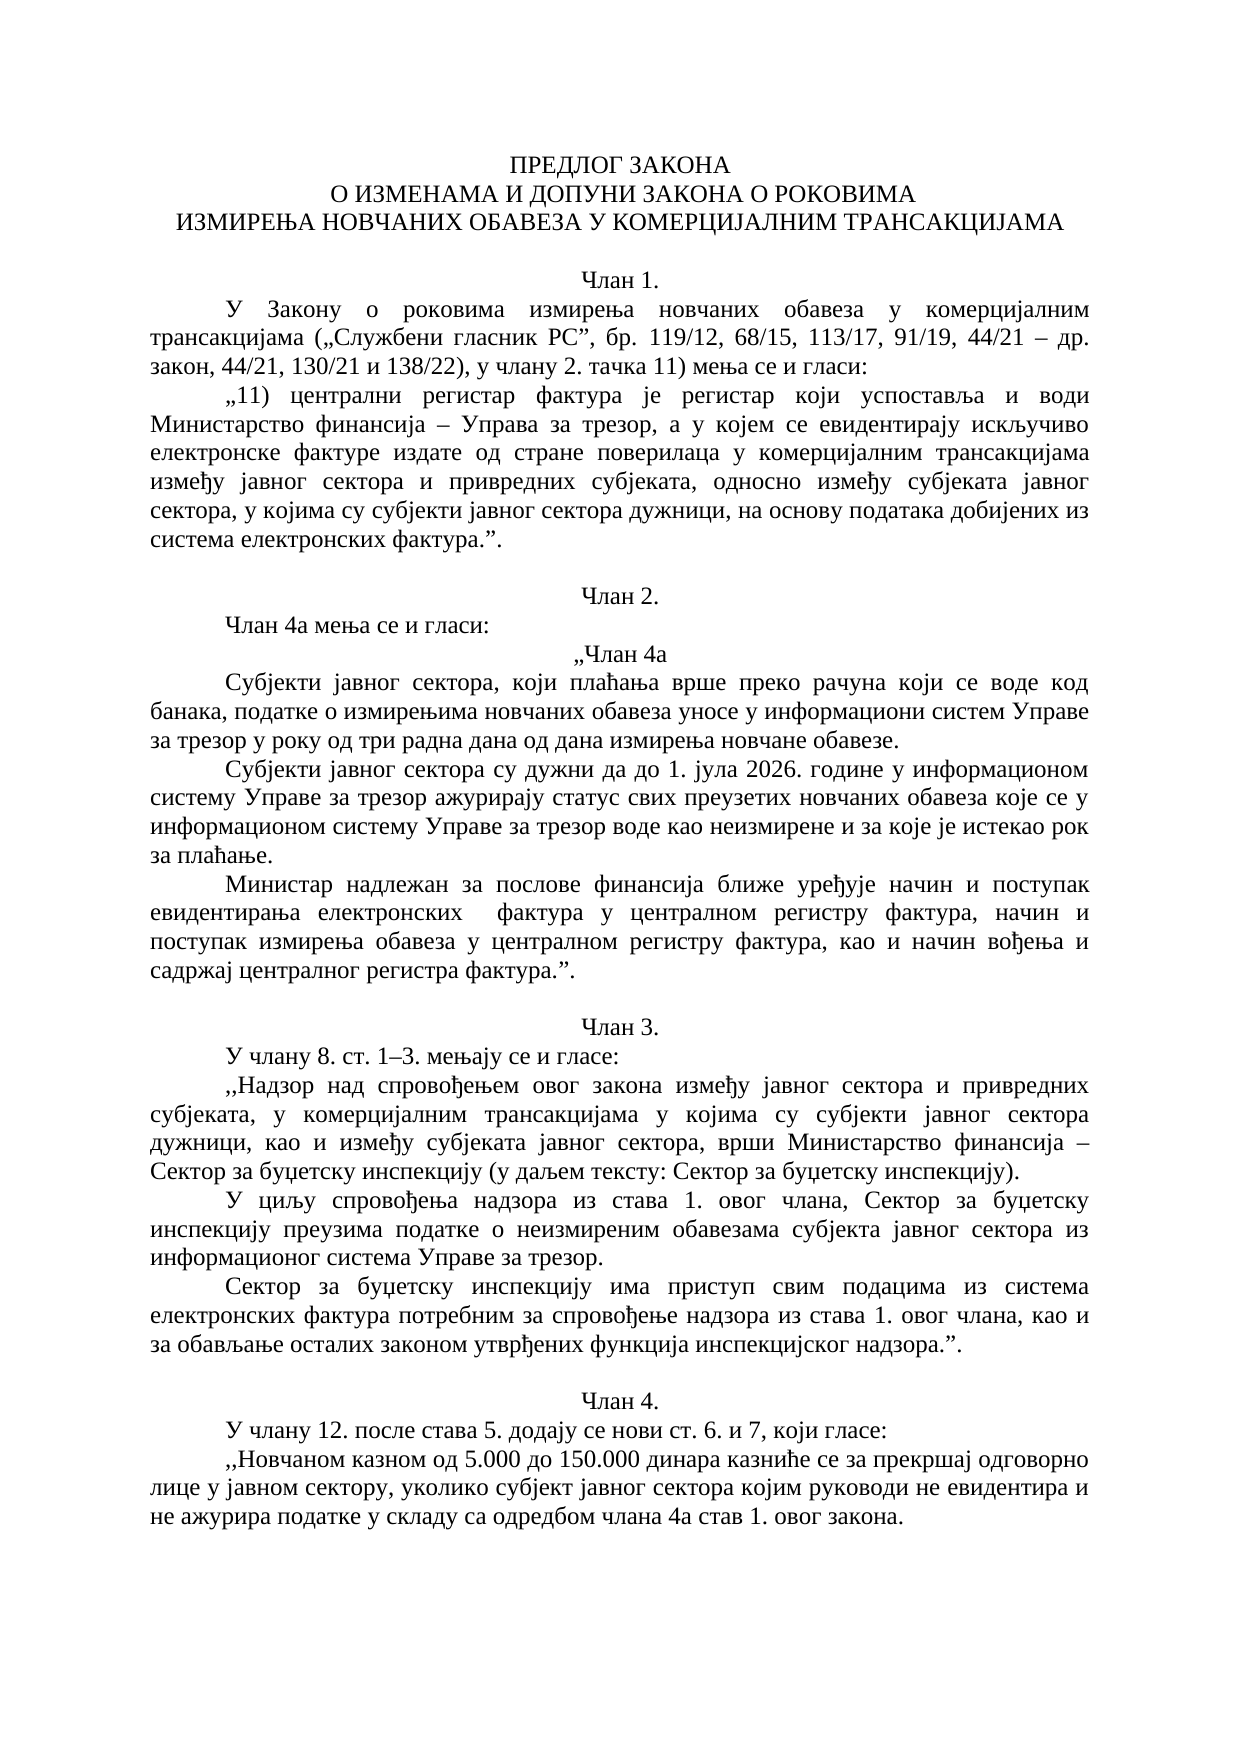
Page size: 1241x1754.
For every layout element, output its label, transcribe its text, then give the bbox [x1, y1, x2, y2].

text ИЗМИРЕЊА НОВЧАНИХ ОБАВЕЗА У КОМЕРЦИЈАЛНИМ ТРАНСАКЦИЈАМА [150, 207, 1090, 236]
text У циљу спровођења надзора из става 1. овог члана, Сектор за буџетску инспекцију преузима податке о неизмиреним обавезама субјекта јавног сектора из информационог система Управе за трезор. [150, 1185, 1090, 1271]
text Министар надлежан за послове финансија ближе уређује начин и поступак евидентирања електронских фактура у централном регистру фактура, начин и поступак измирења обавеза у централном регистру фактура, као и начин вођења и садржај централног регистра фактура.”. [150, 869, 1090, 984]
text ,,Надзор над спровођењем овог закона између јавног сектора и привредних субјеката, у комерцијалним трансакцијама у којима су субјекти јавног сектора дужници, као и између субјеката јавног сектора, врши Министарство финансија – Сектор за буџетску инспекцију (у даљем тексту: Сектор за буџетску инспекцију). [150, 1070, 1090, 1185]
text Субјекти јавног сектора, који плаћања врше преко рачуна који се воде код банака, податке о измирењима новчаних обавеза уносе у информациони систем Управе за трезор у року од три радна дана од дана измирења новчане обавезе. [150, 667, 1090, 754]
text Члан 1. [150, 265, 1090, 294]
text Сектор за буџетску инспекцију има приступ свим подацима из система електронских фактура потребним за спровођење надзора из става 1. овог члана, као и за обављање осталих законом утврђених функција инспекцијског надзора.”. [150, 1271, 1090, 1357]
text „Члан 4а [150, 639, 1090, 667]
text „11) централни регистар фактура је регистар који успоставља и води Министарство финансија – Управа за трезор, а у којем се евидентирају искључиво електронске фактуре издате од стране поверилаца у комерцијалним трансакцијама између јавног сектора и привредних субјеката, односно између субјеката јавног сектора, у којима су субјекти јавног сектора дужници, на основу података добијених из система електронских фактура.”. [150, 380, 1090, 552]
text Члан 2. [150, 581, 1090, 610]
text Члан 4а мења се и гласи: [150, 610, 1090, 639]
text Члан 4. [150, 1386, 1090, 1415]
text У Закону о роковима измирења новчаних обавеза у комерцијалним трансакцијама („Службени гласник РС”, бр. 119/12, 68/15, 113/17, 91/19, 44/21 – др. закон, 44/21, 130/21 и 138/22), у члану 2. тачка 11) мења се и гласи: [150, 294, 1090, 380]
text Члан 3. [150, 1012, 1090, 1041]
text Субјекти јавног сектора су дужни да до 1. јула 2026. године у информационом систему Управе за трезор ажурирају статус свих преузетих новчаних обавеза које се у информационом систему Управе за трезор воде као неизмирене и за које је истекао рок за плаћање. [150, 754, 1090, 869]
text У члану 12. после става 5. додају се нови ст. 6. и 7, који гласе: [150, 1415, 1090, 1444]
text ПРЕДЛОГ ЗАКОНА [150, 150, 1090, 179]
text У члану 8. ст. 1–3. мењају се и гласе: [150, 1041, 1090, 1070]
text О ИЗМЕНАМА И ДОПУНИ ЗАКОНА О РОКОВИМА [150, 179, 1090, 207]
text ,,Новчаном казном од 5.000 до 150.000 динара казниће се за прекршај одговорно лице у јавном сектору, уколико субјект јавног сектора којим руководи не евидентира и не ажурира податке у складу са одредбом члана 4а став 1. овог закона. [150, 1444, 1090, 1530]
